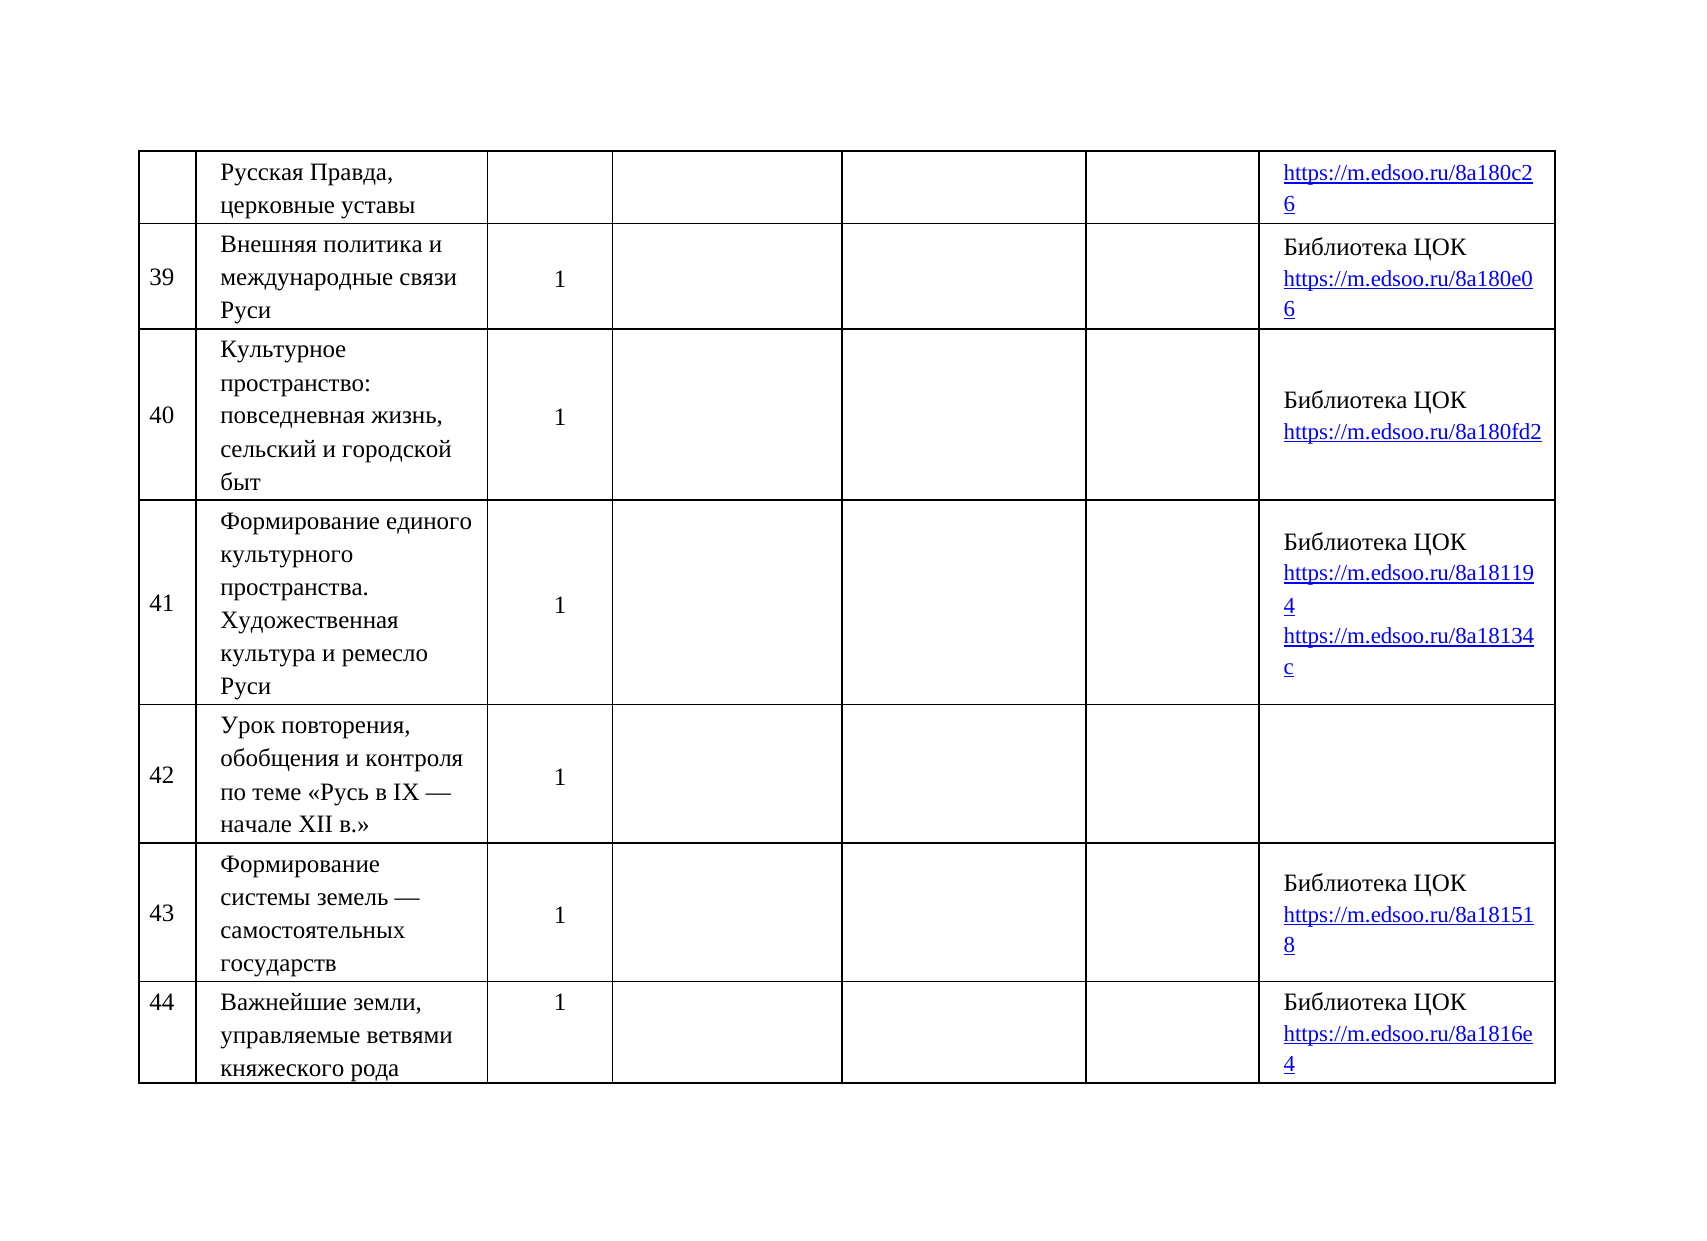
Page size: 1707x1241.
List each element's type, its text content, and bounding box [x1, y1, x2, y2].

table_cell [613, 152, 841, 222]
table_cell [1087, 152, 1258, 222]
table_cell Библиотека ЦОК https://m.edsoo.ru/8a181194 https://m.edsoo.ru/8a18134c [1260, 501, 1554, 704]
table_cell [1087, 705, 1258, 842]
table_cell 38 [140, 152, 195, 222]
table_cell [613, 844, 841, 981]
table_cell 39 [140, 224, 195, 328]
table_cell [1260, 982, 1554, 1082]
table_cell Библиотека ЦОК https://m.edsoo.ru/8a180fd2 [1260, 330, 1554, 499]
table_cell Урок повторения, обобщения и контроля по теме «Русь в IX — начале XII в.» [197, 705, 487, 842]
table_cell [1260, 152, 1554, 222]
table_cell [613, 501, 841, 704]
table_cell [843, 501, 1085, 704]
table_cell [843, 844, 1085, 981]
table_cell [843, 982, 1085, 1082]
table_cell Формирование единого культурного пространства. Художественная культура и ремесло Руси [197, 501, 487, 704]
table_cell 41 [140, 501, 195, 704]
table_cell [1087, 330, 1258, 499]
table_cell 44 [140, 982, 195, 1082]
table_cell [1087, 224, 1258, 328]
table_cell [613, 224, 841, 328]
table_cell [843, 705, 1085, 842]
table_cell [613, 330, 841, 499]
table_cell 40 [140, 330, 195, 499]
table_cell [843, 330, 1085, 499]
table_cell [1087, 982, 1258, 1082]
table_cell [843, 224, 1085, 328]
table_cell Культурное пространство: повседневная жизнь, сельский и городской быт [197, 330, 487, 499]
table_cell 43 [140, 844, 195, 981]
table_cell [843, 152, 1085, 222]
table_cell [613, 705, 841, 842]
table_cell [1260, 705, 1554, 842]
table_cell Библиотека ЦОК https://m.edsoo.ru/8a180e06 [1260, 224, 1554, 328]
table_cell 1 [488, 705, 612, 842]
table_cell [197, 152, 487, 222]
table_cell Внешняя политика и международные связи Руси [197, 224, 487, 328]
table_cell 1 [488, 844, 612, 981]
table_cell 1 [488, 224, 612, 328]
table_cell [197, 982, 487, 1082]
table_cell [1087, 844, 1258, 981]
table_cell 1 [488, 501, 612, 704]
table_cell 1 [488, 330, 612, 499]
table_cell Библиотека ЦОК https://m.edsoo.ru/8a181518 [1260, 844, 1554, 981]
table_cell 42 [140, 705, 195, 842]
table_cell [1087, 501, 1258, 704]
table_cell 1 [488, 982, 612, 1082]
table_cell 1 [488, 152, 612, 222]
table_cell Формирование системы земель — самостоятельных государств [197, 844, 487, 981]
table_cell [613, 982, 841, 1082]
